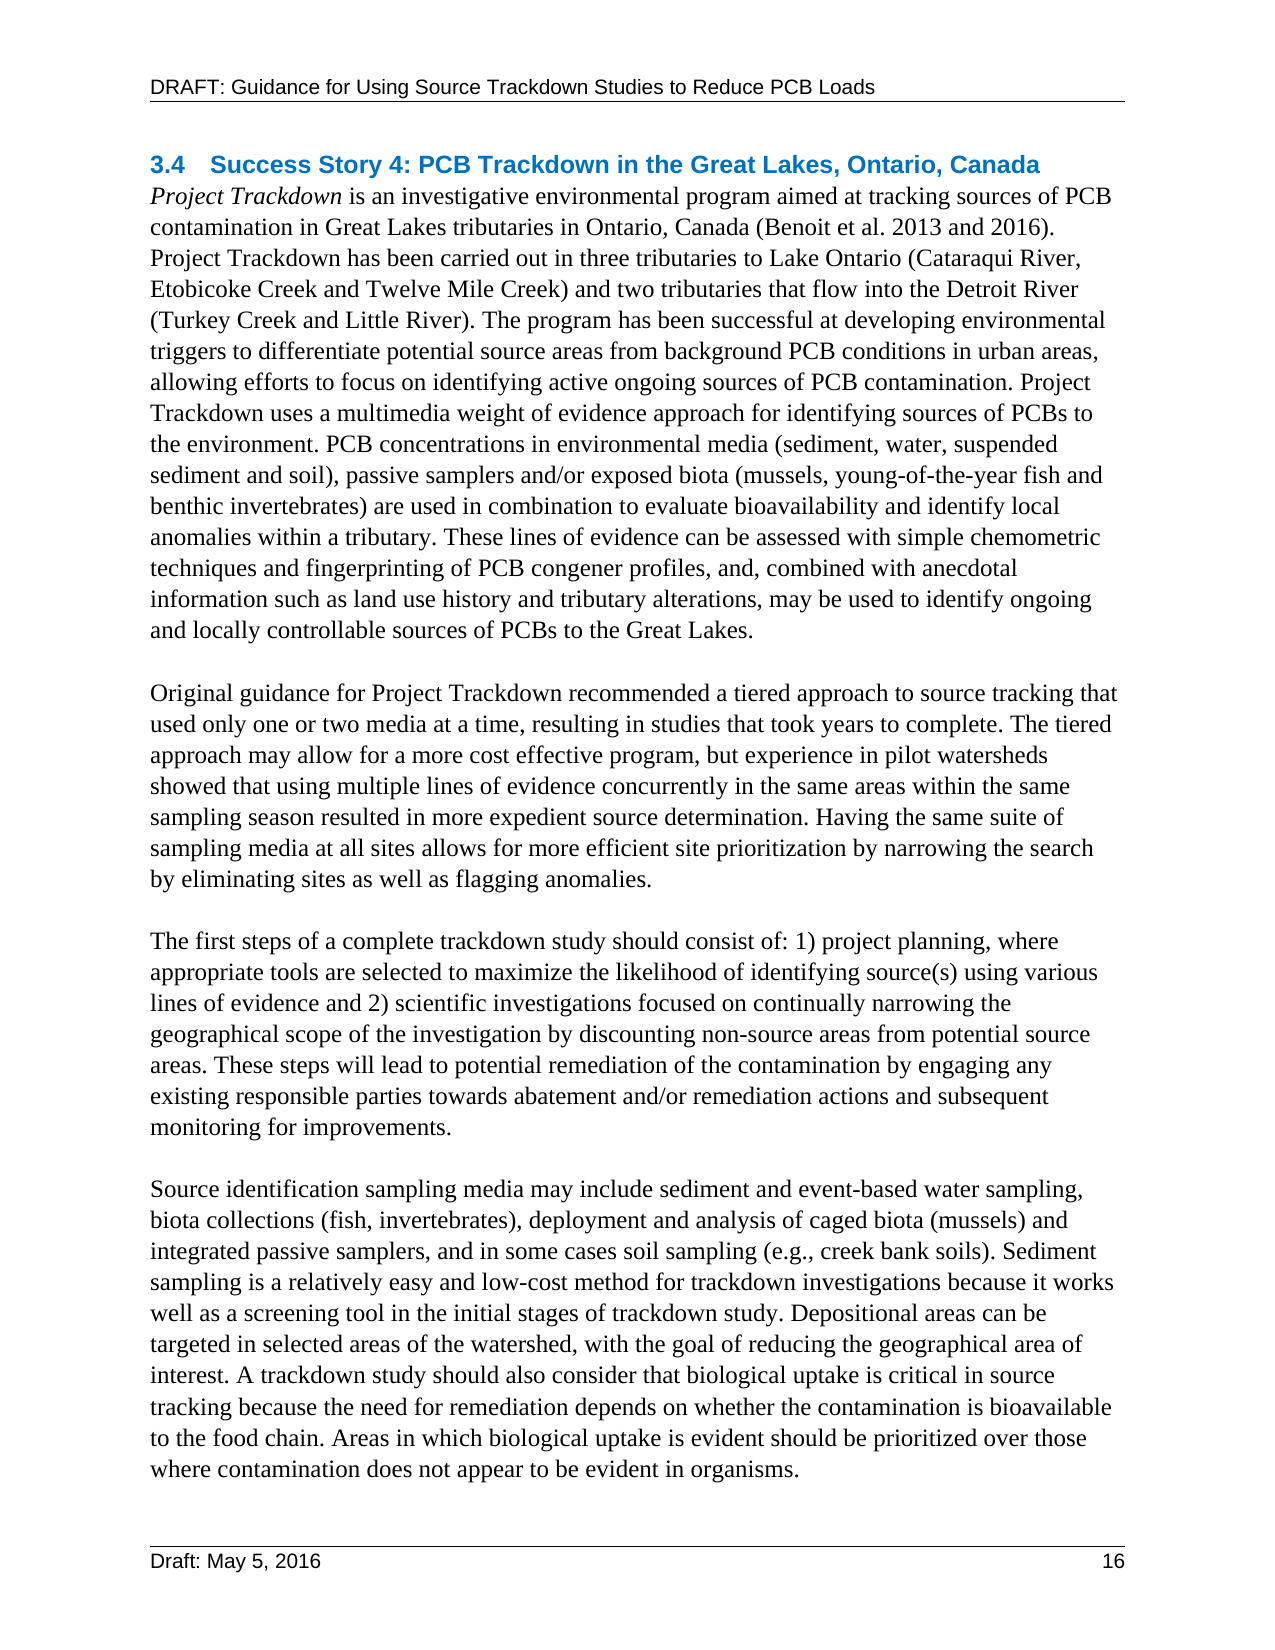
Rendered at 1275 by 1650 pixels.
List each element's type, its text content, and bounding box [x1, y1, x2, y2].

text The first steps of a complete trackdown study should consist of: 1) project planning, where appropriate tools are selected to maximize the likelihood of identifying source(s) using various lines of evidence and 2) scientific investigations focused on continually narrowing the geographical scope of the investigation by discounting non-source areas from potential source areas. These steps will lead to potential remediation of the contamination by engaging any existing responsible parties towards abatement and/or remediation actions and subsequent monitoring for improvements. [150, 926, 1125, 1141]
text Project Trackdown is an investigative environmental program aimed at tracking sources of PCB contamination in Great Lakes tributaries in Ontario, Canada (Benoit et al. 2013 and 2016). Project Trackdown has been carried out in three tributaries to Lake Ontario (Cataraqui River, Etobicoke Creek and Twelve Mile Creek) and two tributaries that flow into the Detroit River (Turkey Creek and Little River). The program has been successful at developing environmental triggers to differentiate potential source areas from background PCB conditions in urban areas, allowing efforts to focus on identifying active ongoing sources of PCB contamination. Project Trackdown uses a multimedia weight of evidence approach for identifying sources of PCBs to the environment. PCB concentrations in environmental media (sediment, water, suspended sediment and soil), passive samplers and/or exposed biota (mussels, young-of-the-year fish and benthic invertebrates) are used in combination to evaluate bioavailability and identify local anomalies within a tributary. These lines of evidence can be assessed with simple chemometric techniques and fingerprinting of PCB congener profiles, and, combined with anecdotal information such as land use history and tributary alterations, may be used to identify ongoing and locally controllable sources of PCBs to the Great Lakes. [150, 181, 1125, 644]
subtitle Success Story 4: PCB Trackdown in the Great Lakes, Ontario, Canada [150, 150, 1125, 179]
text Original guidance for Project Trackdown recommended a tiered approach to source tracking that used only one or two media at a time, resulting in studies that took years to complete. The tiered approach may allow for a more cost effective program, but experience in pilot watersheds showed that using multiple lines of evidence concurrently in the same areas within the same sampling season resulted in more expedient source determination. Having the same suite of sampling media at all sites allows for more efficient site prioritization by narrowing the search by eliminating sites as well as flagging anomalies. [150, 678, 1125, 893]
text Source identification sampling media may include sediment and event-based water sampling, biota collections (fish, invertebrates), deployment and analysis of caged biota (mussels) and integrated passive samplers, and in some cases soil sampling (e.g., creek bank soils). Sediment sampling is a relatively easy and low-cost method for trackdown investigations because it works well as a screening tool in the initial stages of trackdown study. Depositional areas can be targeted in selected areas of the watershed, with the goal of reducing the geographical area of interest. A trackdown study should also consider that biological uptake is critical in source tracking because the need for remediation depends on whether the contamination is bioavailable to the food chain. Areas in which biological uptake is evident should be prioritized over those where contamination does not appear to be evident in organisms. [150, 1174, 1125, 1482]
